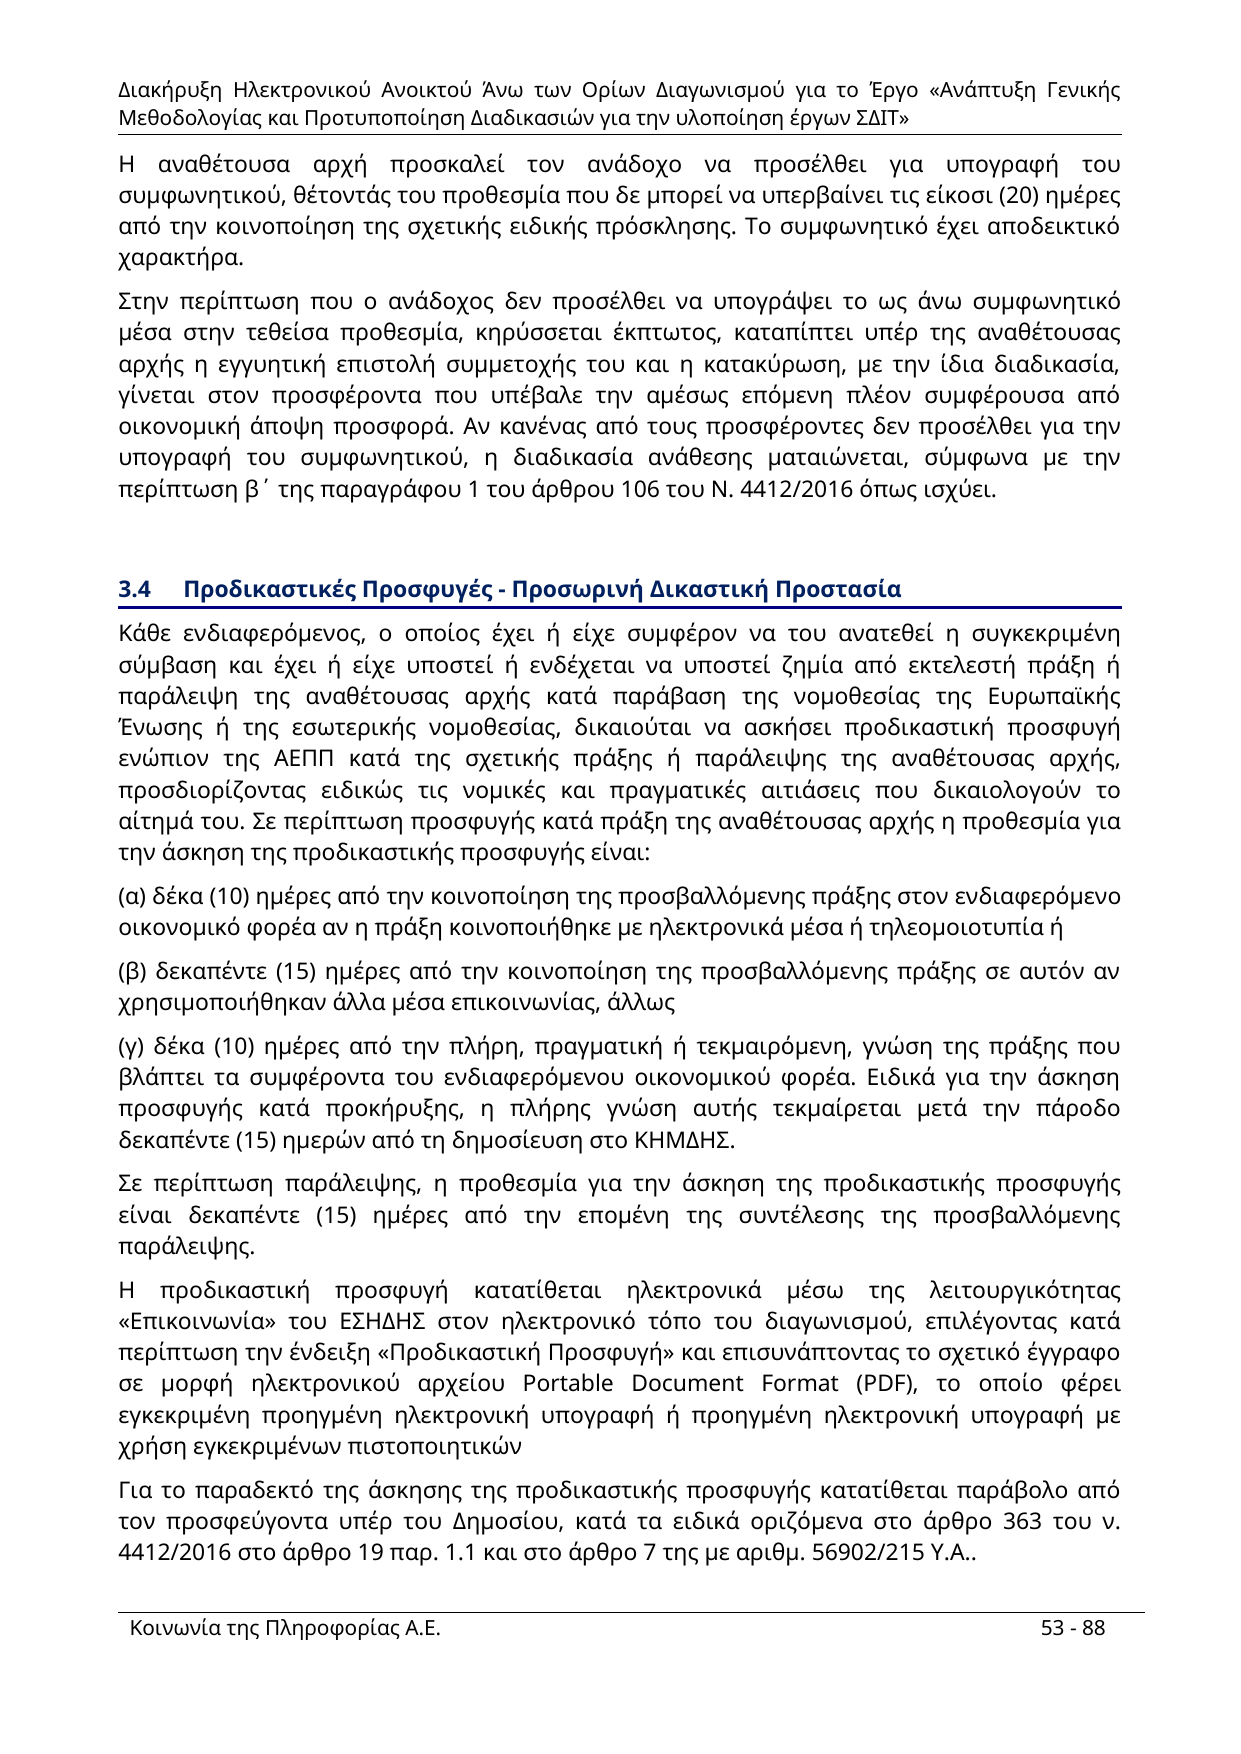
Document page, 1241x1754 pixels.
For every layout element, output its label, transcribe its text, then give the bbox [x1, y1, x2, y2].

subtitle Προδικαστικές Προσφυγές - Προσωρινή Δικαστική Προστασία [118, 572, 1122, 606]
text (γ) δέκα (10) ημέρες από την πλήρη, πραγματική ή τεκμαιρόμενη, γνώση της πράξης που βλάπτει τα συμφέροντα του ενδιαφερόμενου οικονομικού φορέα. Ειδικά για την άσκηση προσφυγής κατά προκήρυξης, η πλήρης γνώση αυτής τεκμαίρεται μετά την πάροδο δεκαπέντε (15) ημερών από τη δημοσίευση στο ΚΗΜΔΗΣ. [118, 1030, 1122, 1155]
text Για το παραδεκτό της άσκησης της προδικαστικής προσφυγής κατατίθεται παράβολο από τον προσφεύγοντα υπέρ του Δημοσίου, κατά τα ειδικά οριζόμενα στο άρθρο 363 του ν. 4412/2016 στο άρθρο 19 παρ. 1.1 και στο άρθρο 7 της με αριθμ. 56902/215 Υ.Α.. [118, 1473, 1122, 1567]
text (α) δέκα (10) ημέρες από την κοινοποίηση της προσβαλλόμενης πράξης στον ενδιαφερόμενο οικονομικό φορέα αν η πράξη κοινοποιήθηκε με ηλεκτρονικά μέσα ή τηλεομοιοτυπία ή [118, 880, 1122, 942]
text Σε περίπτωση παράλειψης, η προθεσμία για την άσκηση της προδικαστικής προσφυγής είναι δεκαπέντε (15) ημέρες από την επομένη της συντέλεσης της προσβαλλόμενης παράλειψης. [118, 1167, 1122, 1261]
text Η προδικαστική προσφυγή κατατίθεται ηλεκτρονικά μέσω της λειτουργικότητας «Επικοινωνία» του ΕΣΗΔΗΣ στον ηλεκτρονικό τόπο του διαγωνισμού, επιλέγοντας κατά περίπτωση την ένδειξη «Προδικαστική Προσφυγή» και επισυνάπτοντας το σχετικό έγγραφο σε μορφή ηλεκτρονικού αρχείου Portable Document Format (PDF), το οποίο φέρει εγκεκριμένη προηγμένη ηλεκτρονική υπογραφή ή προηγμένη ηλεκτρονική υπογραφή με χρήση εγκεκριμένων πιστοποιητικών [118, 1273, 1122, 1461]
text Η αναθέτουσα αρχή προσκαλεί τον ανάδοχο να προσέλθει για υπογραφή του συμφωνητικού, θέτοντάς του προθεσμία που δε μπορεί να υπερβαίνει τις είκοσι (20) ημέρες από την κοινοποίηση της σχετικής ειδικής πρόσκλησης. Το συμφωνητικό έχει αποδεικτικό χαρακτήρα. [118, 147, 1122, 272]
text (β) δεκαπέντε (15) ημέρες από την κοινοποίηση της προσβαλλόμενης πράξης σε αυτόν αν χρησιμοποιήθηκαν άλλα μέσα επικοινωνίας, άλλως [118, 955, 1122, 1017]
text Στην περίπτωση που ο ανάδοχος δεν προσέλθει να υπογράψει το ως άνω συμφωνητικό μέσα στην τεθείσα προθεσμία, κηρύσσεται έκπτωτος, καταπίπτει υπέρ της αναθέτουσας αρχής η εγγυητική επιστολή συμμετοχής του και η κατακύρωση, με την ίδια διαδικασία, γίνεται στον προσφέροντα που υπέβαλε την αμέσως επόμενη πλέον συμφέρουσα από οικονομική άποψη προσφορά. Αν κανένας από τους προσφέροντες δεν προσέλθει για την υπογραφή του συμφωνητικού, η διαδικασία ανάθεσης ματαιώνεται, σύμφωνα με την περίπτωση β΄ της παραγράφου 1 του άρθρου 106 του Ν. 4412/2016 όπως ισχύει. [118, 285, 1122, 504]
text Κάθε ενδιαφερόμενος, ο οποίος έχει ή είχε συμφέρον να του ανατεθεί η συγκεκριμένη σύμβαση και έχει ή είχε υποστεί ή ενδέχεται να υποστεί ζημία από εκτελεστή πράξη ή παράλειψη της αναθέτουσας αρχής κατά παράβαση της νομοθεσίας της Ευρωπαϊκής Ένωσης ή της εσωτερικής νομοθεσίας, δικαιούται να ασκήσει προδικαστική προσφυγή ενώπιον της ΑΕΠΠ κατά της σχετικής πράξης ή παράλειψης της αναθέτουσας αρχής, προσδιορίζοντας ειδικώς τις νομικές και πραγματικές αιτιάσεις που δικαιολογούν το αίτημά του. Σε περίπτωση προσφυγής κατά πράξη της αναθέτουσας αρχής η προθεσμία για την άσκηση της προδικαστικής προσφυγής είναι: [118, 617, 1122, 867]
